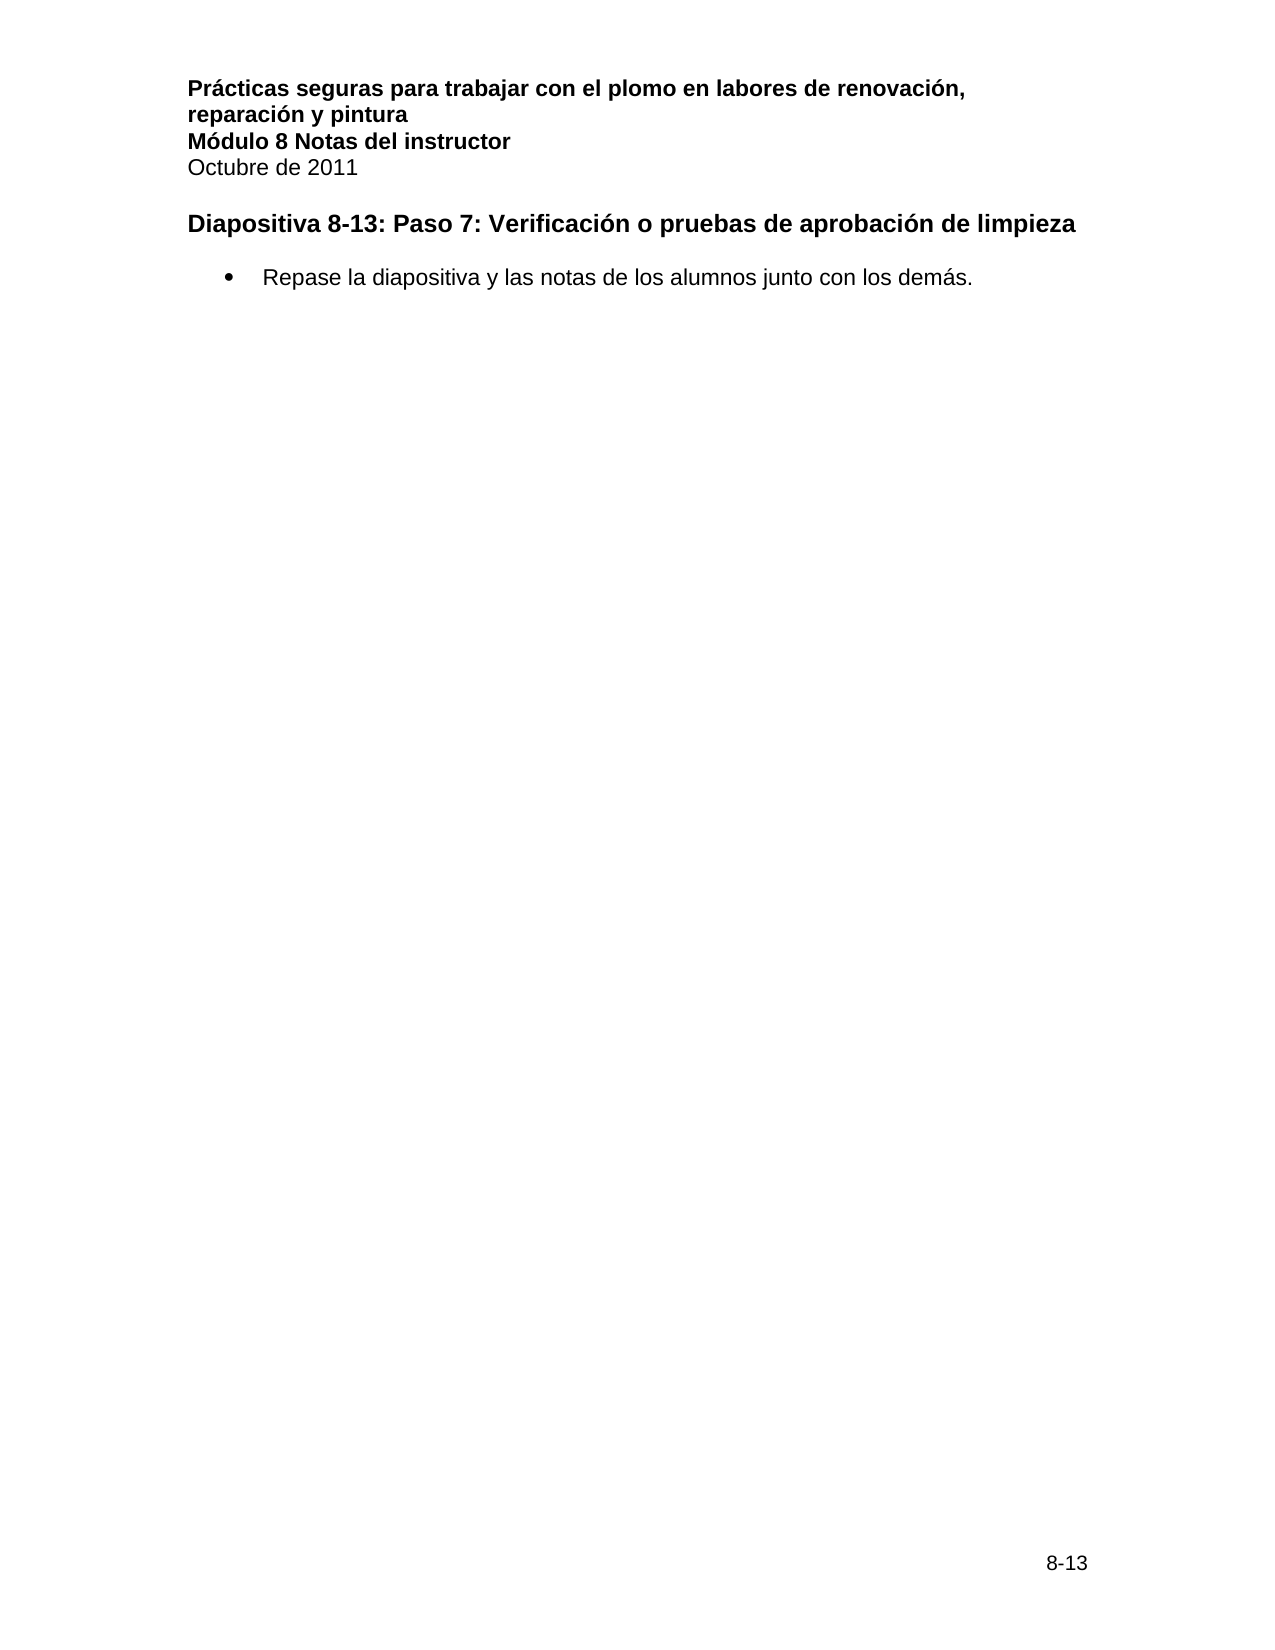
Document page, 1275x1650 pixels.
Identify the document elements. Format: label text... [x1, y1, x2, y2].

text Diapositiva 8-13: Paso 7: Verificación o pruebas de aprobación de limpieza [187, 209, 1087, 238]
list Repase la diapositiva y las notas de los alumnos junto con los demás. [225, 264, 1087, 291]
